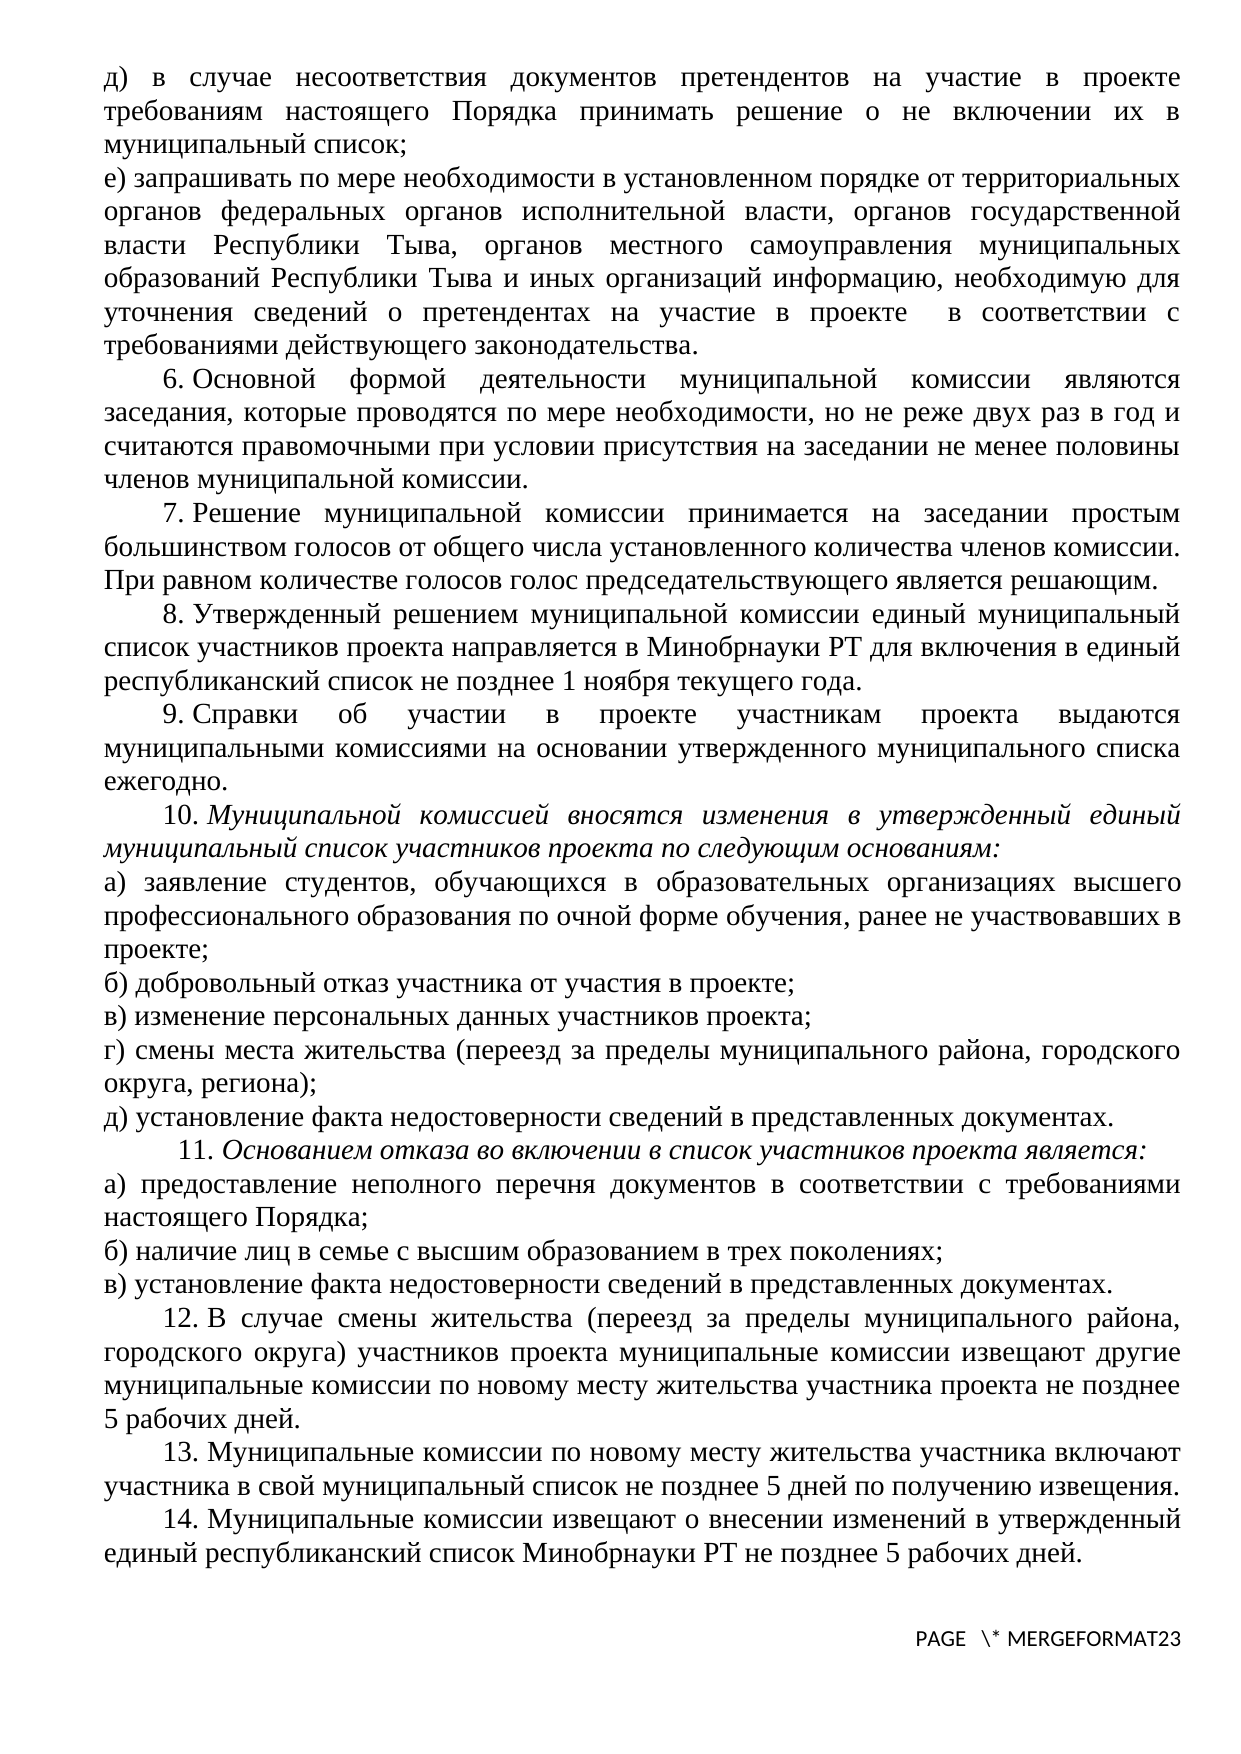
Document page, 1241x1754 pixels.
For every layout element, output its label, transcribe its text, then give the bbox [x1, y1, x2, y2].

list Основной формой деятельности муниципальной комиссии являются заседания, которые проводятся по мере необходимости, но не реже двух раз в год и считаются правомочными при условии присутствия на заседании не менее половины членов муниципальной комиссии. [103, 361, 1181, 495]
list Муниципальные комиссии извещают о внесении изменений в утвержденный единый республиканский список Минобрнауки РТ не позднее 5 рабочих дней. [103, 1501, 1182, 1568]
text в) изменение персональных данных участников проекта; [103, 998, 1182, 1032]
list Утвержденный решением муниципальной комиссии единый муниципальный список участников проекта направляется в Минобрнауки РТ для включения в единый республиканский список не позднее 1 ноября текущего года. [103, 596, 1181, 696]
text б) наличие лиц в семье с высшим образованием в трех поколениях; [103, 1233, 1182, 1267]
text а) предоставление неполного перечня документов в соответствии с требованиями настоящего Порядка; [103, 1166, 1182, 1233]
list Муниципальные комиссии по новому месту жительства участника включают участника в свой муниципальный список не позднее 5 дней по получению извещения. [103, 1434, 1182, 1501]
text е) запрашивать по мере необходимости в установленном порядке от территориальных органов федеральных органов исполнительной власти, органов государственной власти Республики Тыва, органов местного самоуправления муниципальных образований Республики Тыва и иных организаций информацию, необходимую для уточнения сведений о претендентах на участие в проекте в соответствии с требованиями действующего законодательства. [103, 160, 1181, 361]
list В случае смены жительства (переезд за пределы муниципального района, городского округа) участников проекта муниципальные комиссии извещают другие муниципальные комиссии по новому месту жительства участника проекта не позднее 5 рабочих дней. [103, 1300, 1182, 1434]
text г) смены места жительства (переезд за пределы муниципального района, городского округа, региона); [103, 1032, 1182, 1099]
text б) добровольный отказ участника от участия в проекте; [103, 965, 1182, 998]
text д) в случае несоответствия документов претендентов на участие в проекте требованиям настоящего Порядка принимать решение о не включении их в муниципальный список; [103, 59, 1181, 160]
list Муниципальной комиссией вносятся изменения в утвержденный единый муниципальный список участников проекта по следующим основаниям: [103, 797, 1181, 864]
text д) установление факта недостоверности сведений в представленных документах. [103, 1099, 1182, 1132]
list Справки об участии в проекте участникам проекта выдаются муниципальными комиссиями на основании утвержденного муниципального списка ежегодно. [103, 696, 1181, 797]
list Решение муниципальной комиссии принимается на заседании простым большинством голосов от общего числа установленного количества членов комиссии. При равном количестве голосов голос председательствующего является решающим. [103, 495, 1181, 596]
text а) заявление студентов, обучающихся в образовательных организациях высшего профессионального образования по очной форме обучения, ранее не участвовавших в проекте; [103, 864, 1182, 965]
text в) установление факта недостоверности сведений в представленных документах. [103, 1267, 1182, 1300]
list Основанием отказа во включении в список участников проекта является: [177, 1132, 1182, 1166]
